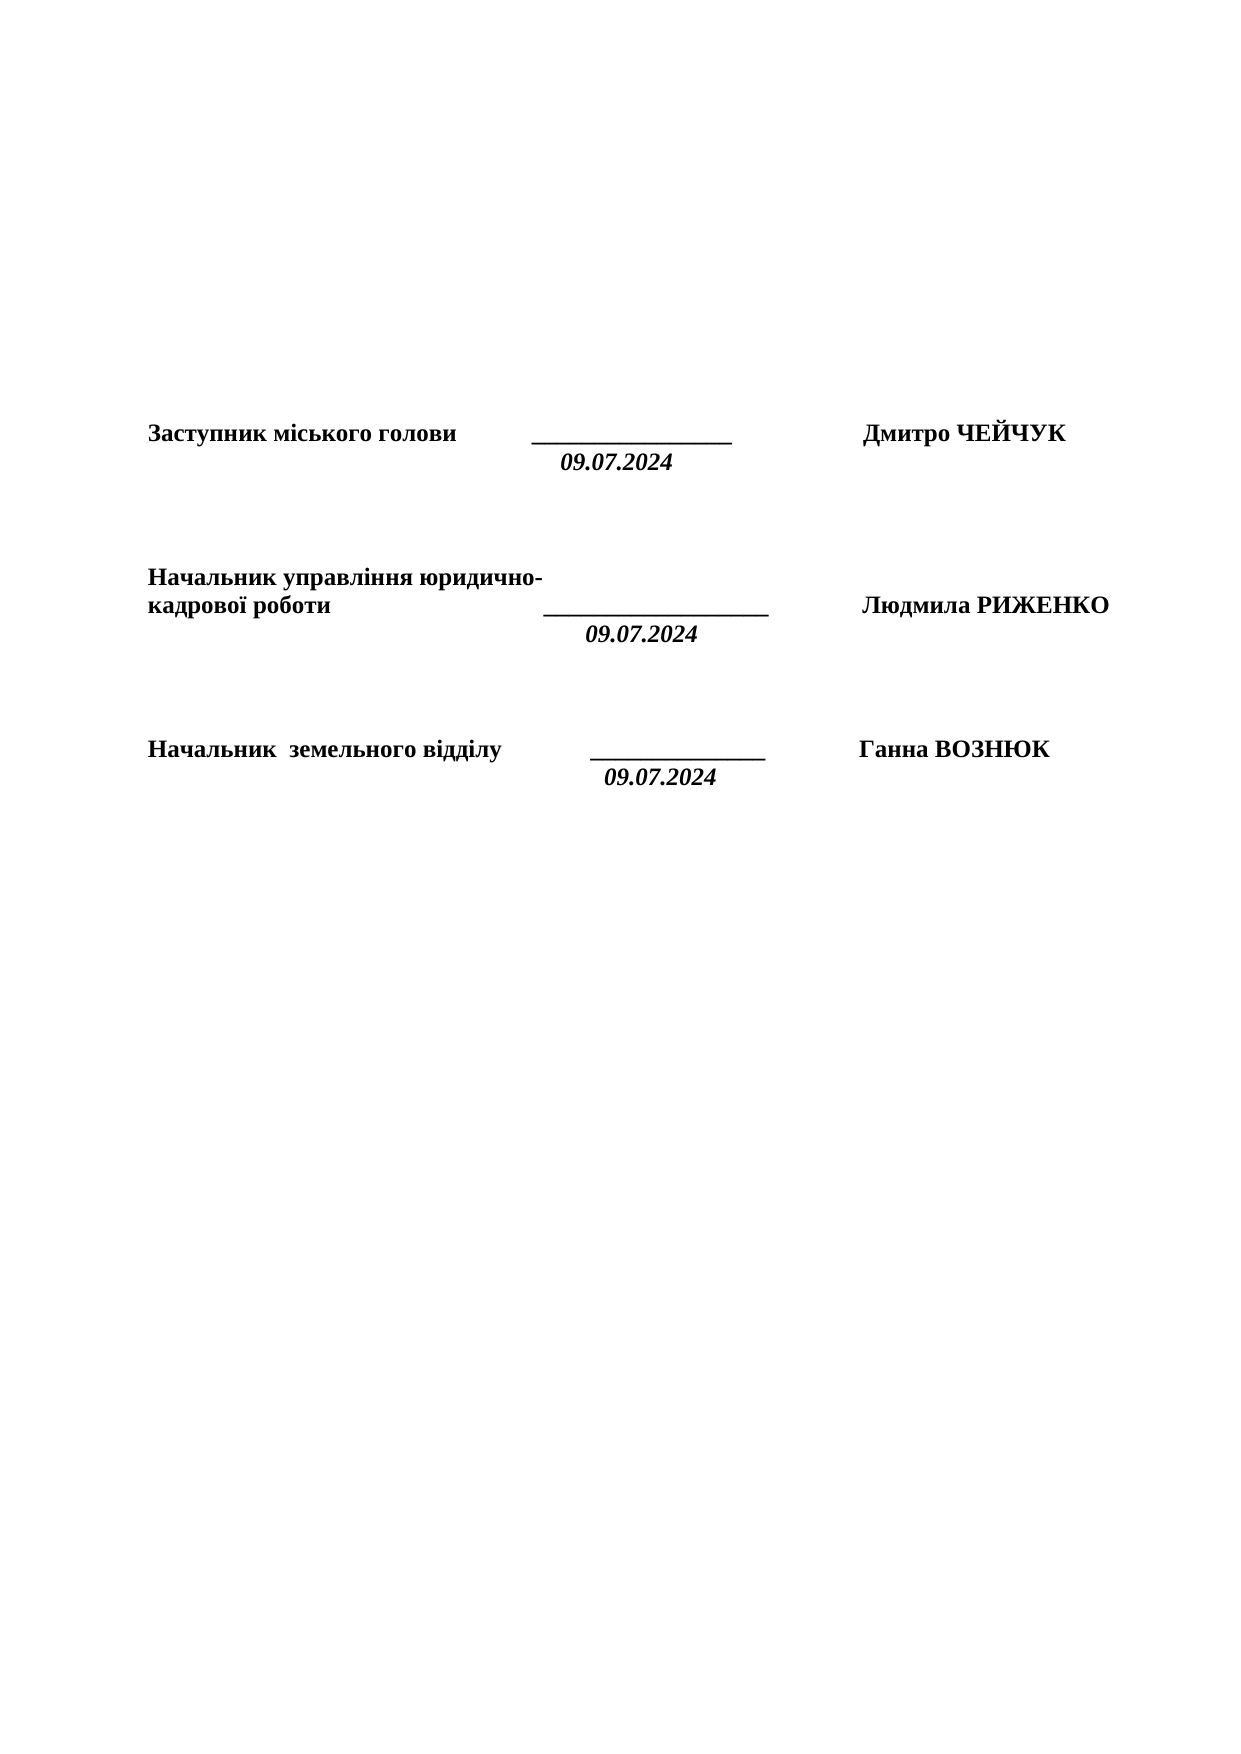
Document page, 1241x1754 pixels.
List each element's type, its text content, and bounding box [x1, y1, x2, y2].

text Начальник управління юридично- [148, 533, 1152, 591]
text Заступник міського голови ________________ Дмитро ЧЕЙЧУК [148, 418, 1152, 447]
text 09.07.2024 [148, 619, 1152, 734]
text 09.07.2024 [148, 762, 1152, 791]
text 09.07.2024 [148, 447, 1152, 504]
text кадрової роботи __________________ Людмила РИЖЕНКО [148, 591, 1152, 619]
text Начальник земельного відділу ______________ Ганна ВОЗНЮК [148, 734, 1152, 762]
